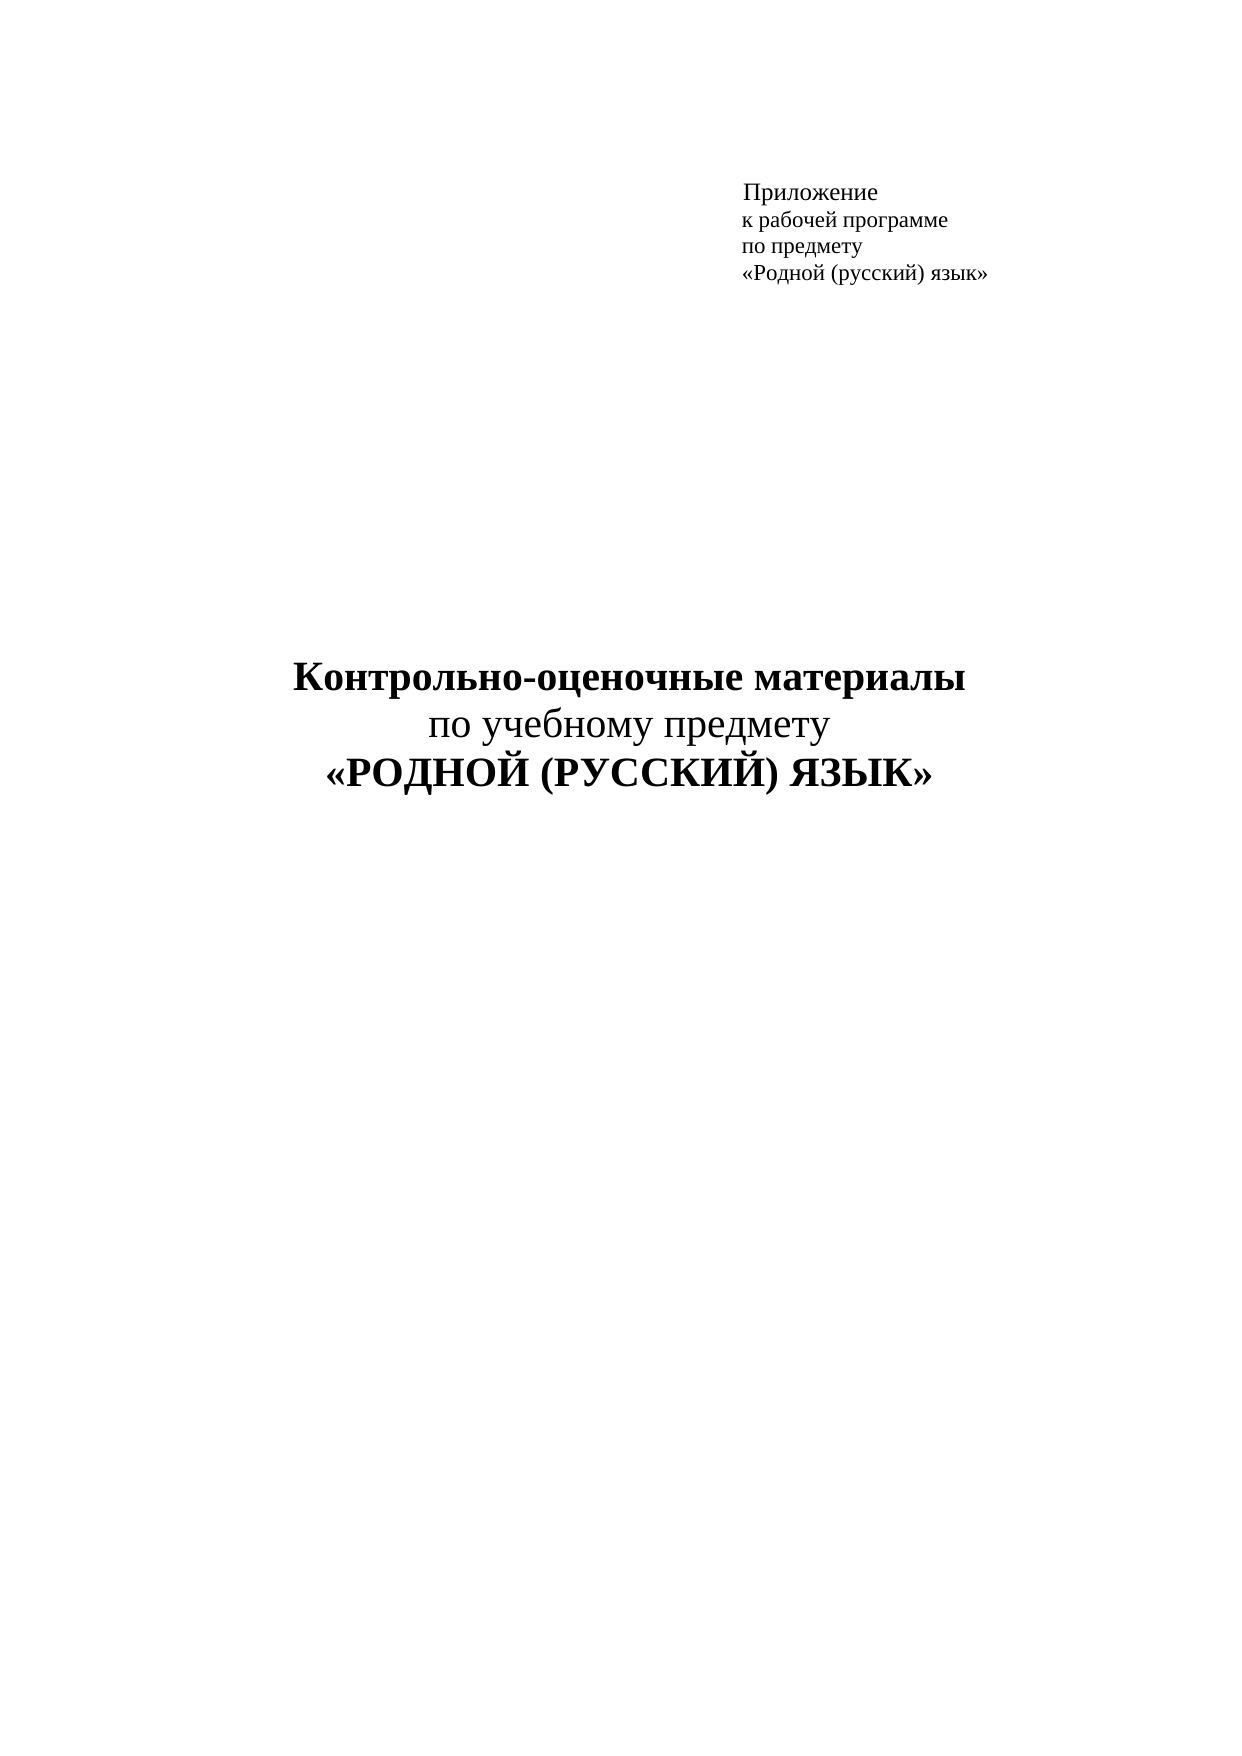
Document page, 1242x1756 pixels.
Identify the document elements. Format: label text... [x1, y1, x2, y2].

text к рабочей программе по предмету [742, 206, 950, 258]
title «РОДНОЙ (РУССКИЙ) ЯЗЫК» [291, 748, 967, 796]
text «Родной (русский) язык» [742, 258, 1194, 285]
text Приложение [743, 177, 1194, 206]
title Контрольно-оценочные материалы [291, 652, 967, 700]
text по учебному предмету [291, 700, 967, 747]
